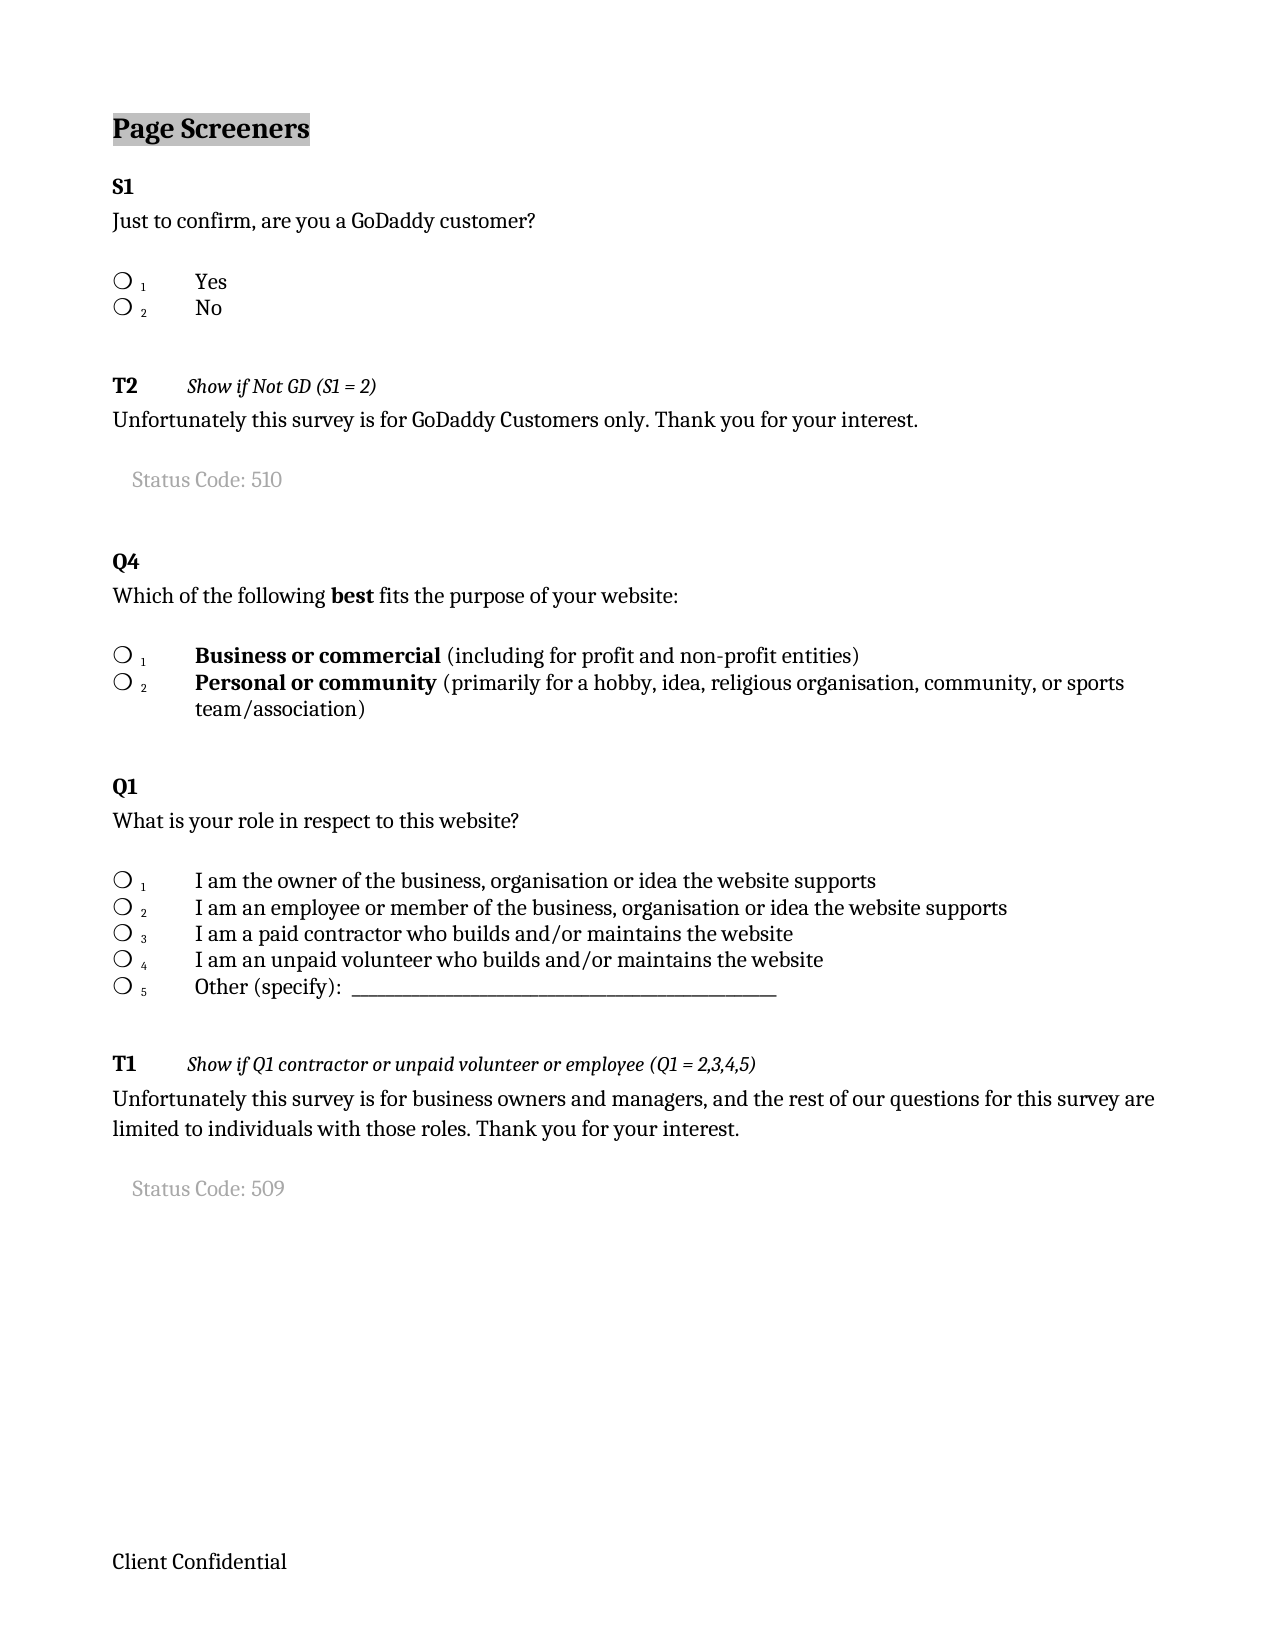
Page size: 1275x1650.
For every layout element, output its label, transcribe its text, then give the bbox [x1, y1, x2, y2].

text Unfortunately this survey is for business owners and managers, and the rest of our questions for this survey are limited to individuals with those roles. Thank you for your interest. [112, 1085, 1162, 1172]
table_header I am the owner of the business, organisation or idea the website supports [184, 868, 1151, 894]
text Just to confirm, are you a GoDaddy customer? [112, 208, 1162, 265]
text Which of the following best fits the purpose of your website: [112, 583, 1162, 639]
text Status Code: 509 [112, 1176, 1162, 1202]
text Page Screeners [112, 112, 1162, 146]
text S1 [112, 174, 1162, 200]
table_cell I am a paid contractor who builds and/or maintains the website [184, 921, 1151, 947]
table_cell ❍ 2 [101, 670, 184, 722]
text Q4 [112, 548, 1162, 575]
text What is your role in respect to this website? [112, 808, 1162, 864]
text Q1 [112, 773, 1162, 800]
table_cell ❍ 2 [101, 295, 184, 321]
table_header ❍ 1 [101, 643, 184, 670]
text T2 Show if Not GD (S1 = 2) [112, 372, 1162, 399]
table_cell ❍ 3 [101, 921, 184, 947]
table_cell I am an unpaid volunteer who builds and/or maintains the website [184, 947, 1151, 974]
text Status Code: 510 [112, 467, 1162, 494]
table_header Yes [184, 269, 1151, 295]
table_header Business or commercial (including for profit and non-profit entities) [184, 643, 1151, 670]
table_cell ❍ 2 [101, 895, 184, 921]
text T1 Show if Q1 contractor or unpaid volunteer or employee (Q1 = 2,3,4,5) [112, 1051, 1162, 1077]
text Unfortunately this survey is for GoDaddy Customers only. Thank you for your interest. [112, 407, 1162, 463]
table_cell Other (specify): __________________________________________________ [184, 974, 1151, 1000]
table_cell I am an employee or member of the business, organisation or idea the website supports [184, 895, 1151, 921]
table_header ❍ 1 [101, 269, 184, 295]
table_cell ❍ 5 [101, 974, 184, 1000]
table_cell Personal or community (primarily for a hobby, idea, religious organisation, community, or sports team/association) [184, 670, 1151, 722]
table_cell ❍ 4 [101, 947, 184, 974]
table_cell No [184, 295, 1151, 321]
table_header ❍ 1 [101, 868, 184, 894]
